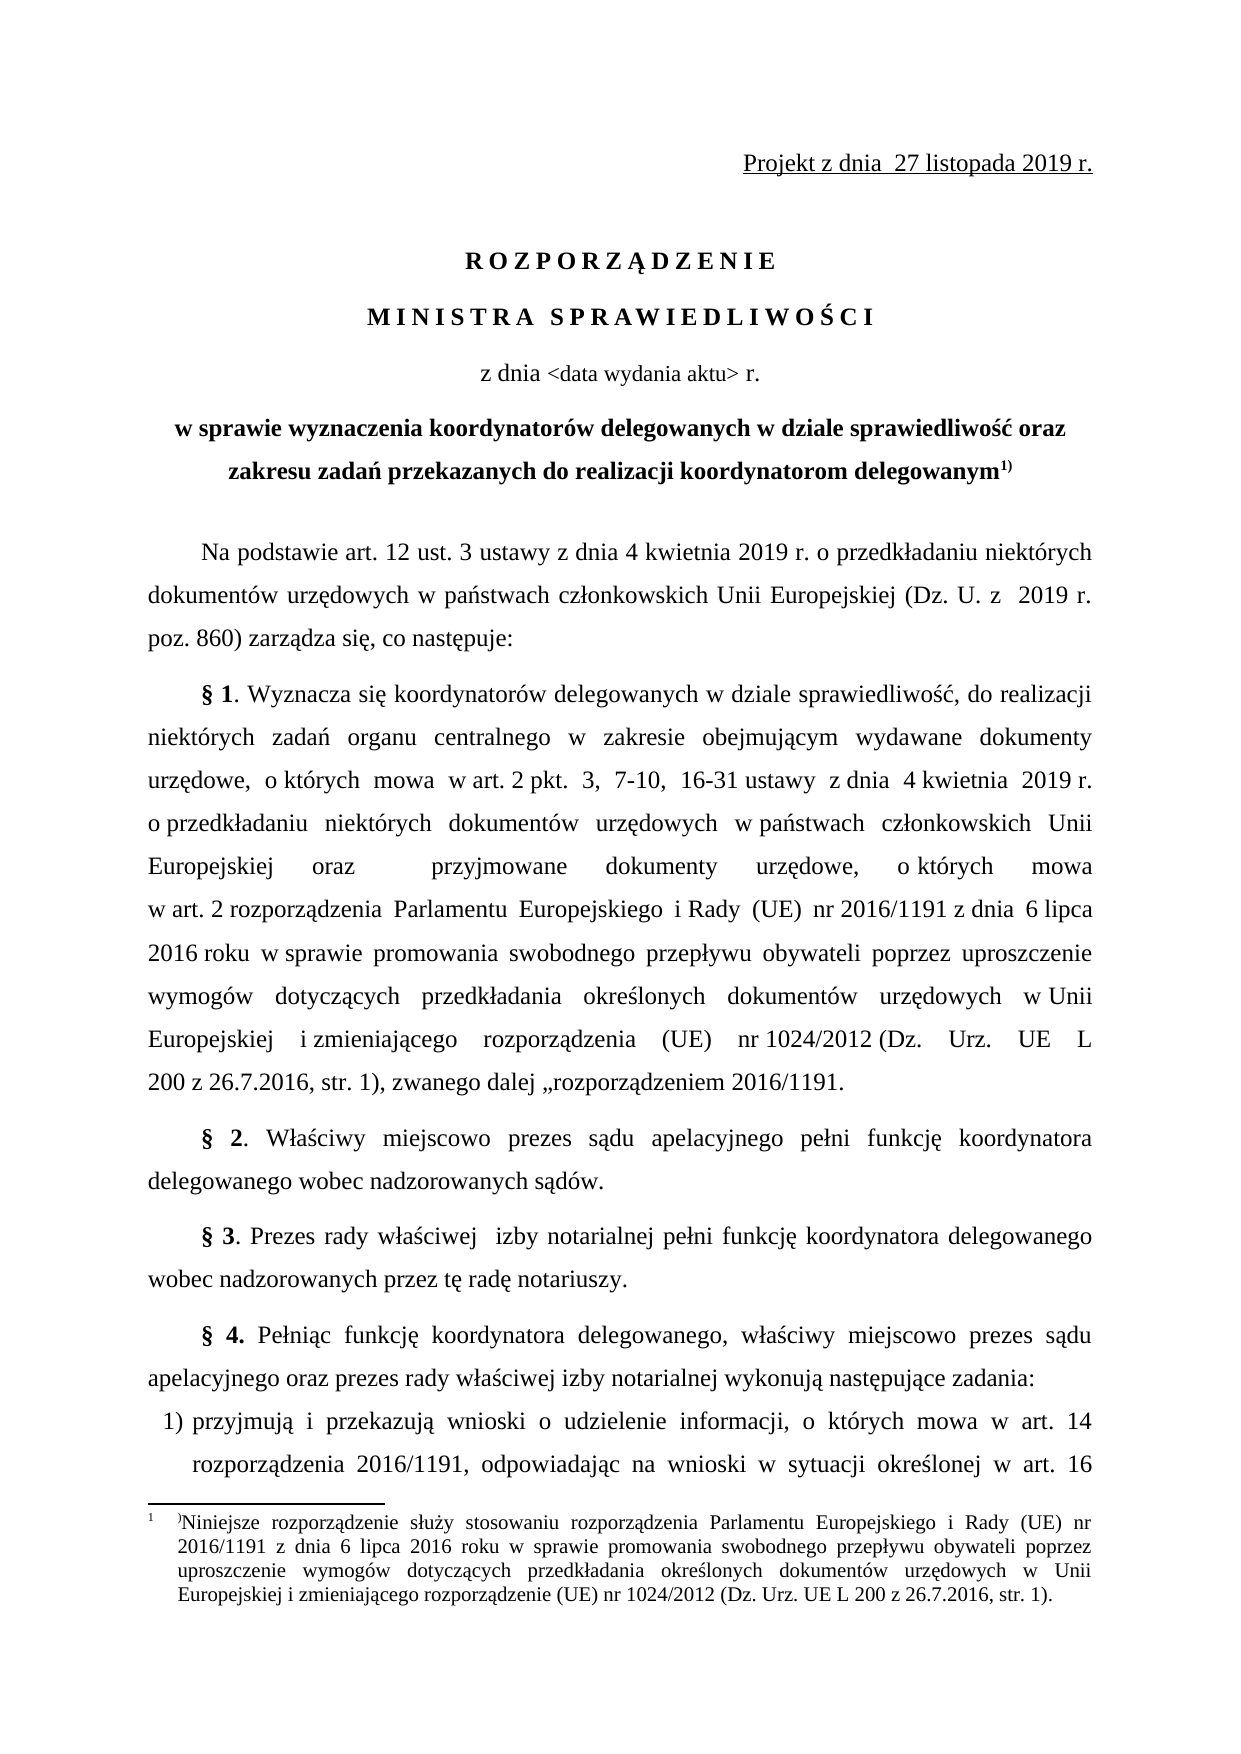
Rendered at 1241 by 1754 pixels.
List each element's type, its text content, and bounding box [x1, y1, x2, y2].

text § 3. Prezes rady właściwej izby notarialnej pełni funkcję koordynatora delegowanego wobec nadzorowanych przez tę radę notariuszy. [148, 1221, 1093, 1293]
text z dnia r. [148, 358, 1093, 386]
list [162, 1406, 1093, 1478]
text ROZPORZĄDZENIE [148, 246, 1093, 275]
text w sprawie wyznaczenia koordynatorów delegowanych w dziale sprawiedliwość oraz zakresu zadań przekazanych do realizacji koordynatorom delegowanym) [148, 413, 1093, 485]
text Na podstawie art. 12 ust. 3 ustawy z dnia 4 kwietnia 2019 r. o przedkładaniu niektórych dokumentów urzędowych w państwach członkowskich Unii Europejskiej (Dz. U. z 2019 r. poz. 860) zarządza się, co następuje: [148, 537, 1093, 652]
text § 4. Pełniąc funkcję koordynatora delegowanego, właściwy miejscowo prezes sądu apelacyjnego oraz prezes rady właściwej izby notarialnej wykonują następujące zadania: [148, 1320, 1093, 1392]
text Projekt z dnia 27 listopada 2019 r. [148, 148, 1093, 176]
text § 2. Właściwy miejscowo prezes sądu apelacyjnego pełni funkcję koordynatora delegowanego wobec nadzorowanych sądów. [148, 1123, 1093, 1194]
text § 1. Wyznacza się koordynatorów delegowanych w dziale sprawiedliwość, do realizacji niektórych zadań organu centralnego w zakresie obejmującym wydawane dokumenty urzędowe, o których mowa w art. 2 pkt. 3, 7-10, 16-31 ustawy z dnia 4 kwietnia 2019 r. o przedkładaniu niektórych dokumentów urzędowych w państwach członkowskich Unii Europejskiej oraz przyjmowane dokumenty urzędowe, o których mowa w art. 2 rozporządzenia Parlamentu Europejskiego i Rady (UE) nr 2016/1191 z dnia 6 lipca 2016 roku w sprawie promowania swobodnego przepływu obywateli poprzez uproszczenie wymogów dotyczących przedkładania określonych dokumentów urzędowych w Unii Europejskiej i zmieniającego rozporządzenia (UE) nr 1024/2012 (Dz. Urz. UE L 200 z 26.7.2016, str. 1), zwanego dalej „rozporządzeniem 2016/1191. [148, 679, 1093, 1096]
text MINISTRA SPRAWIEDLIWOŚCI [148, 302, 1093, 331]
